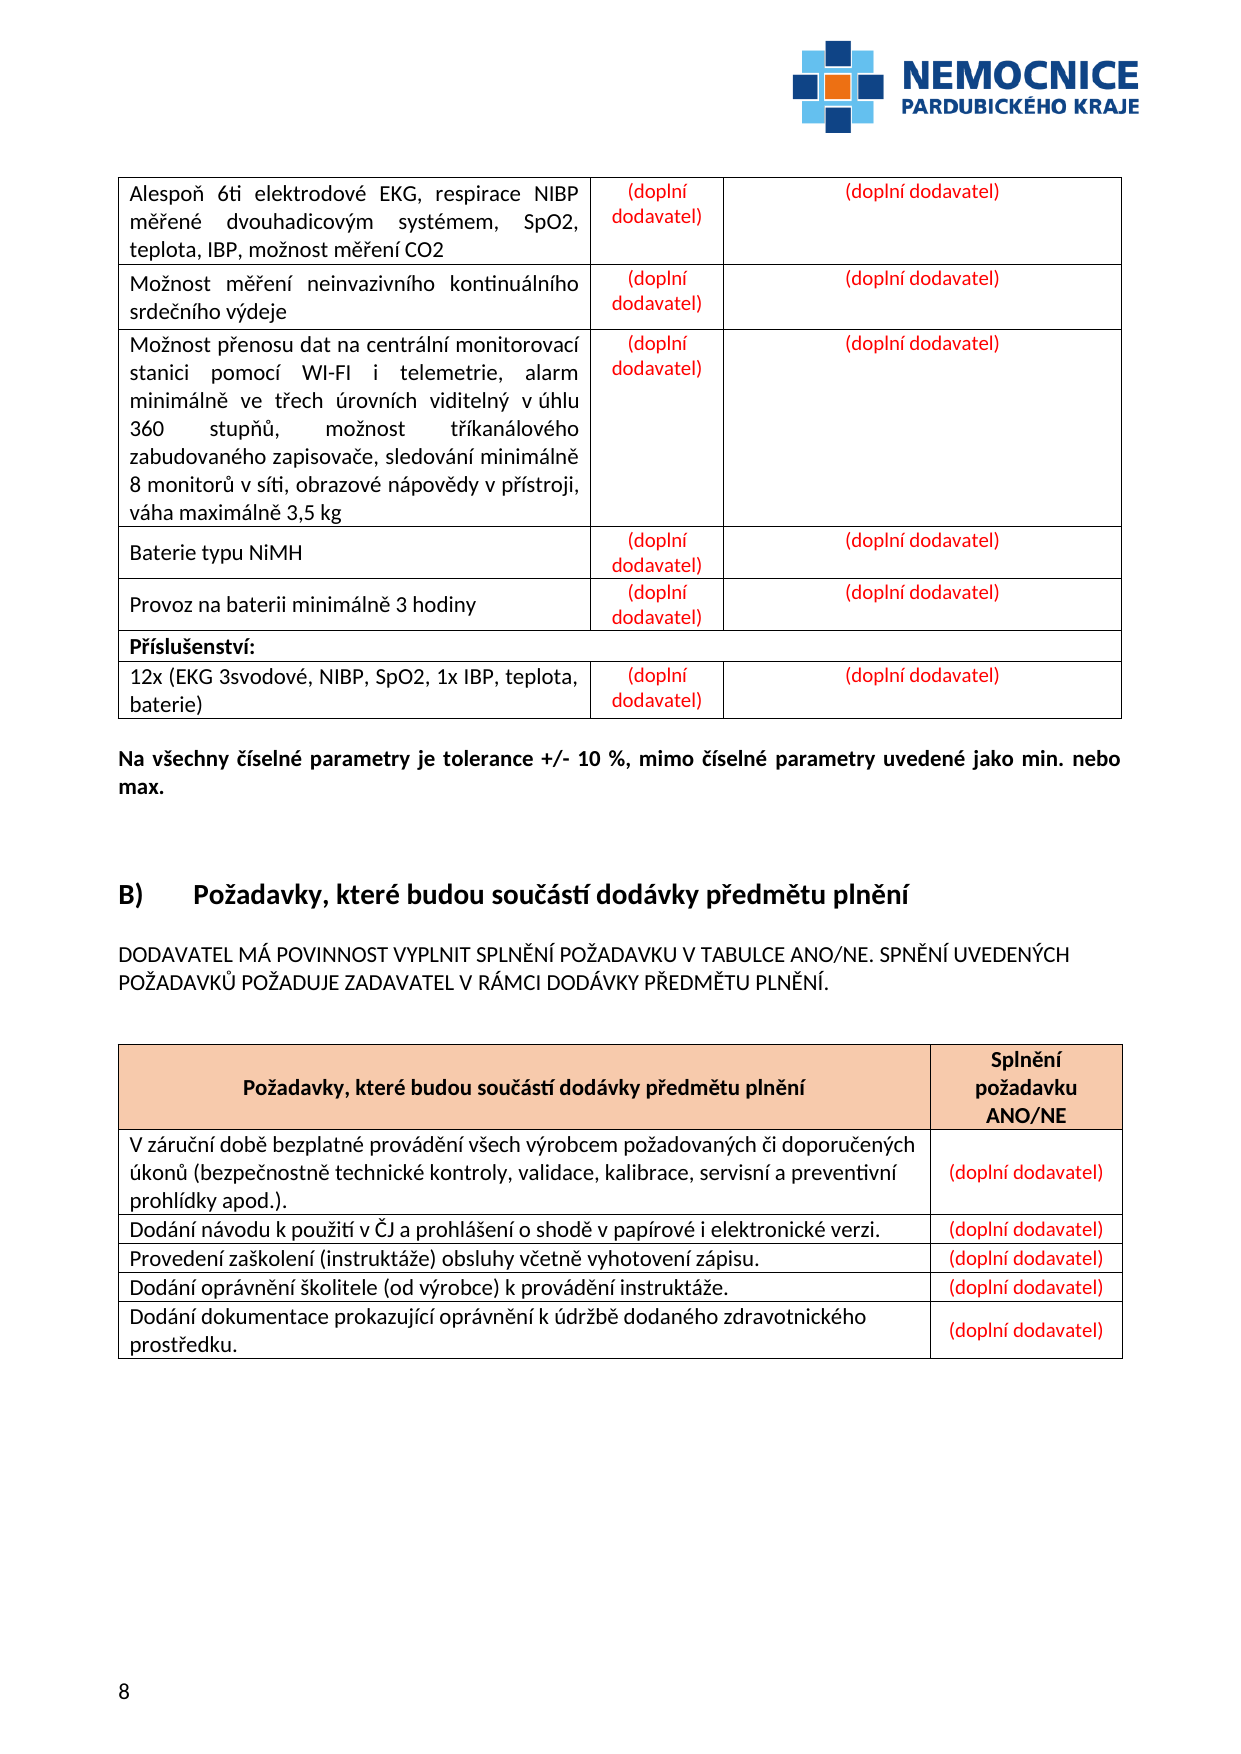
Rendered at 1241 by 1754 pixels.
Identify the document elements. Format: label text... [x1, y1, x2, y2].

table_cell (doplní dodavatel) [591, 527, 723, 578]
table_cell (doplní dodavatel) [931, 1244, 1122, 1272]
table_cell Možnost přenosu dat na centrální monitorovací stanici pomocí WI-FI i telemetrie, alarm minimálně ve třech úrovních viditelný v úhlu 360 stupňů, možnost tříkanálového zabudovaného zapisovače, sledování minimálně 8 monitorů v síti, obrazové nápovědy v přístroji, váha maximálně 3,5 kg [119, 330, 590, 526]
table_cell (doplní dodavatel) [931, 1302, 1122, 1358]
table_header Požadavky, které budou součástí dodávky předmětu plnění [119, 1045, 930, 1129]
table_cell Alespoň 6ti elektrodové EKG, respirace NIBP měřené dvouhadicovým systémem, SpO2, teplota, IBP, možnost měření CO2 [119, 178, 590, 264]
table_cell (doplní dodavatel) [724, 178, 1121, 264]
table_cell V záruční době bezplatné provádění všech výrobcem požadovaných či doporučených úkonů (bezpečnostně technické kontroly, validace, kalibrace, servisní a preventivní prohlídky apod.). [119, 1130, 930, 1214]
table_cell Dodání dokumentace prokazující oprávnění k údržbě dodaného zdravotnického prostředku. [119, 1302, 930, 1358]
table_cell (doplní dodavatel) [931, 1130, 1122, 1214]
table_cell (doplní dodavatel) [724, 662, 1121, 718]
table_cell (doplní dodavatel) [591, 178, 723, 264]
picture [791, 39, 1139, 134]
table_cell Možnost měření neinvazivního kontinuálního srdečního výdeje [119, 265, 590, 329]
table_cell (doplní dodavatel) [591, 662, 723, 718]
table_cell (doplní dodavatel) [724, 579, 1121, 630]
table_cell (doplní dodavatel) [724, 265, 1121, 329]
table_cell (doplní dodavatel) [724, 330, 1121, 526]
list Požadavky, které budou součástí dodávky předmětu plnění [118, 876, 1122, 912]
text Na všechny číselné parametry je tolerance +/- 10 %, mimo číselné parametry uvedené jako min. nebo max. [118, 744, 1122, 800]
table_cell Dodání oprávnění školitele (od výrobce) k provádění instruktáže. [119, 1273, 930, 1301]
table_cell (doplní dodavatel) [724, 527, 1121, 578]
table_cell Příslušenství: [119, 631, 1121, 661]
table_cell Provoz na baterii minimálně 3 hodiny [119, 579, 590, 630]
text DODAVATEL MÁ POVINNOST VYPLNIT SPLNĚNÍ POŽADAVKU V TABULCE ANO/NE. SPNĚNÍ UVEDENÝCH POŽADAVKŮ POŽADUJE ZADAVATEL V RÁMCI DODÁVKY PŘEDMĚTU PLNĚNÍ. [118, 940, 1122, 996]
table_cell (doplní dodavatel) [931, 1273, 1122, 1301]
table_cell (doplní dodavatel) [591, 330, 723, 526]
table_cell Dodání návodu k použití v ČJ a prohlášení o shodě v papírové i elektronické verzi. [119, 1215, 930, 1243]
table_cell 12x (EKG 3svodové, NIBP, SpO2, 1x IBP, teplota, baterie) [119, 662, 590, 718]
table_cell Baterie typu NiMH [119, 527, 590, 578]
table_header Splnění požadavku ANO/NE [931, 1045, 1122, 1129]
table_cell (doplní dodavatel) [931, 1215, 1122, 1243]
table_cell Provedení zaškolení (instruktáže) obsluhy včetně vyhotovení zápisu. [119, 1244, 930, 1272]
table_cell (doplní dodavatel) [591, 265, 723, 329]
table_cell (doplní dodavatel) [591, 579, 723, 630]
